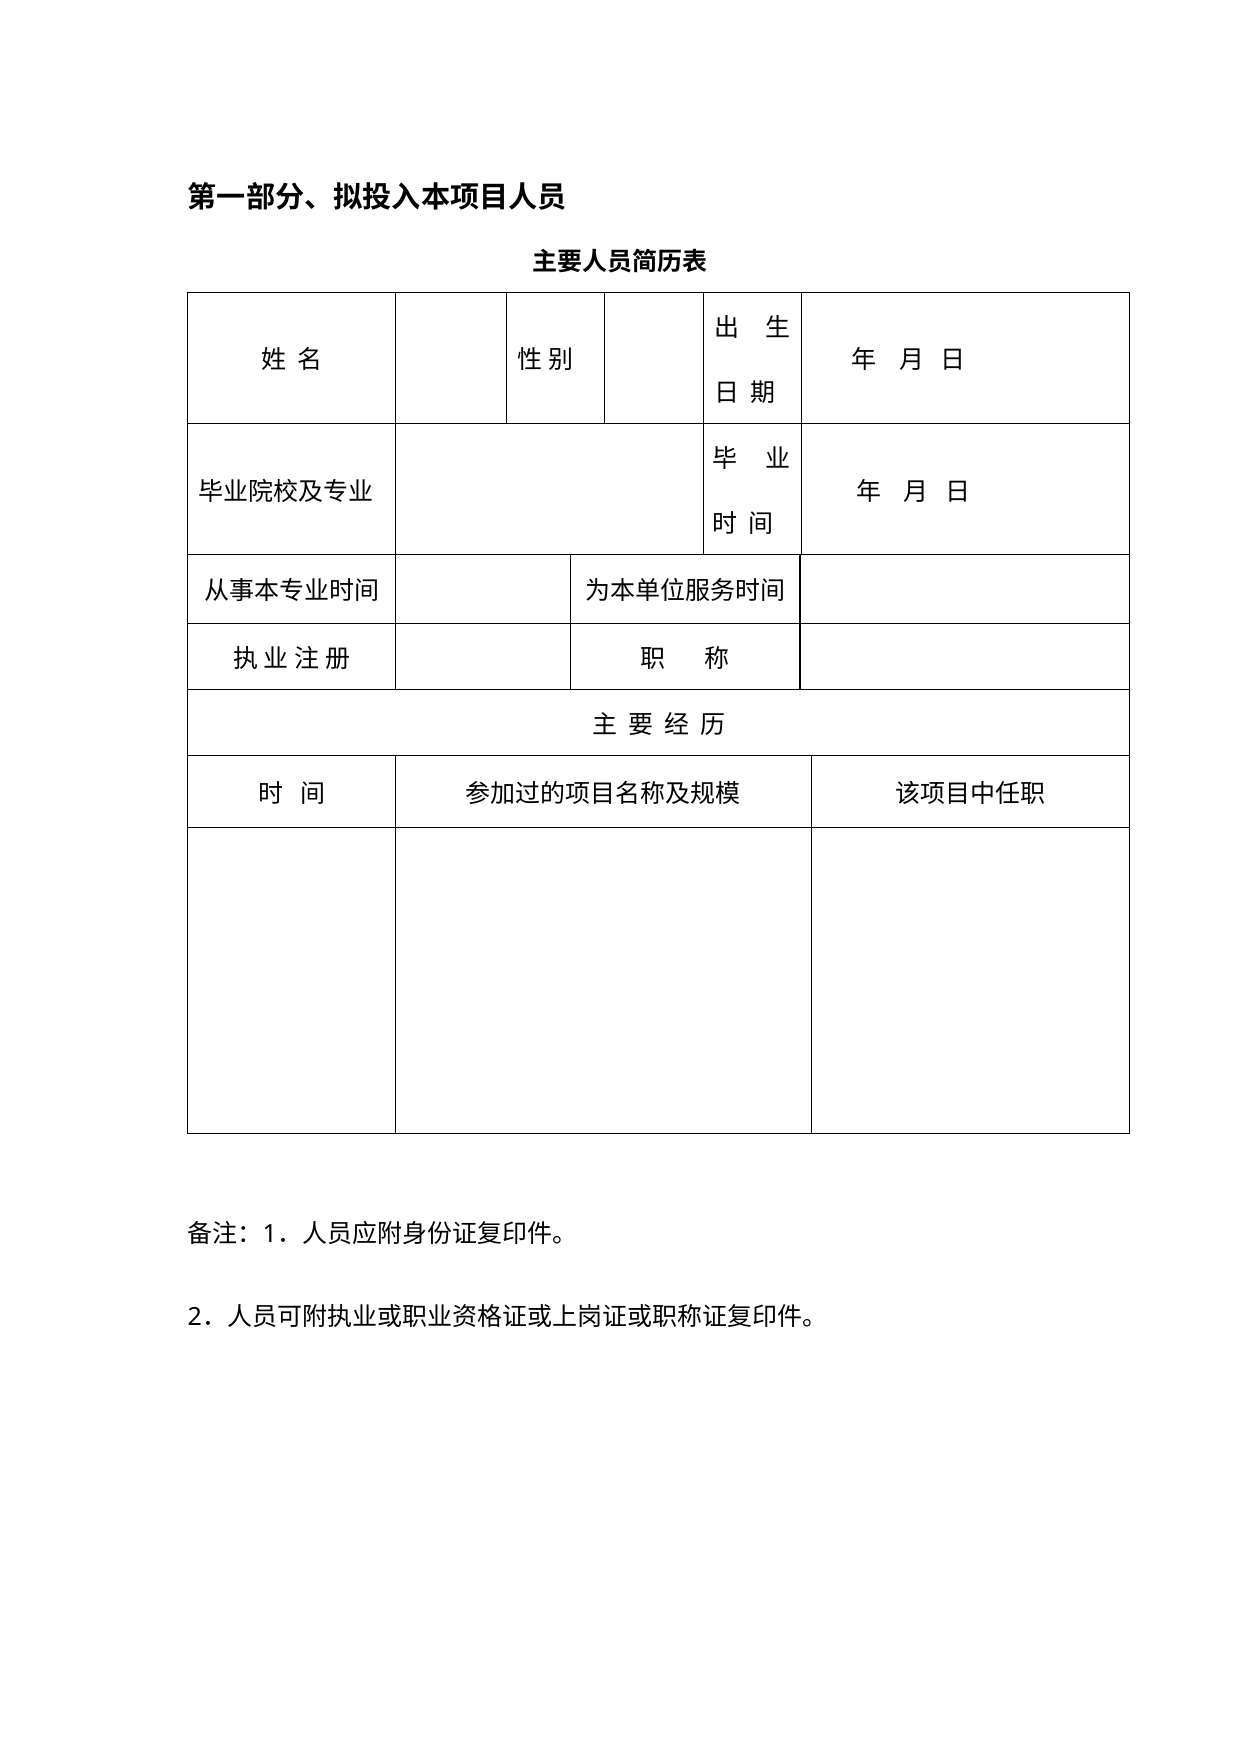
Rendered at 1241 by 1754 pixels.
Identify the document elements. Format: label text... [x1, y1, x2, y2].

table_cell 该项目中任职 [812, 756, 1129, 827]
table_header 姓 名 [188, 293, 395, 423]
table_cell 年 月 日 [802, 424, 1129, 554]
table_cell 职 称 [571, 624, 799, 689]
table_cell [812, 828, 1129, 1133]
table_cell 参加过的项目名称及规模 [396, 756, 811, 827]
table_cell 时 间 [188, 756, 395, 827]
table_cell [396, 424, 703, 554]
table_cell [396, 828, 811, 1133]
table_header 出生 日 期 [704, 293, 801, 423]
table_cell [396, 624, 570, 689]
table_cell 为本单位服务时间 [571, 555, 799, 623]
table_header [396, 293, 506, 423]
text 2．人员可附执业或职业资格证或上岗证或职称证复印件。 [187, 1282, 1053, 1347]
text 第一部分、拟投入本项目人员 [187, 162, 1053, 227]
table_cell [801, 624, 1129, 689]
text 主要人员简历表 [187, 227, 1053, 292]
table_cell 执 业 注 册 [188, 624, 395, 689]
table_header 性 别 [507, 293, 604, 423]
text 备注：1．人员应附身份证复印件。 [187, 1199, 1053, 1264]
table_cell 毕业院校及专业 [188, 424, 395, 554]
table_cell 毕业 时 间 [704, 424, 801, 554]
table_cell [188, 828, 395, 1133]
table_header [605, 293, 703, 423]
table_cell 主 要 经 历 [188, 690, 1129, 755]
table_cell 从事本专业时间 [188, 555, 395, 623]
table_cell [801, 555, 1129, 623]
table_header 年 月 日 [802, 293, 1129, 423]
table_cell [396, 555, 570, 623]
